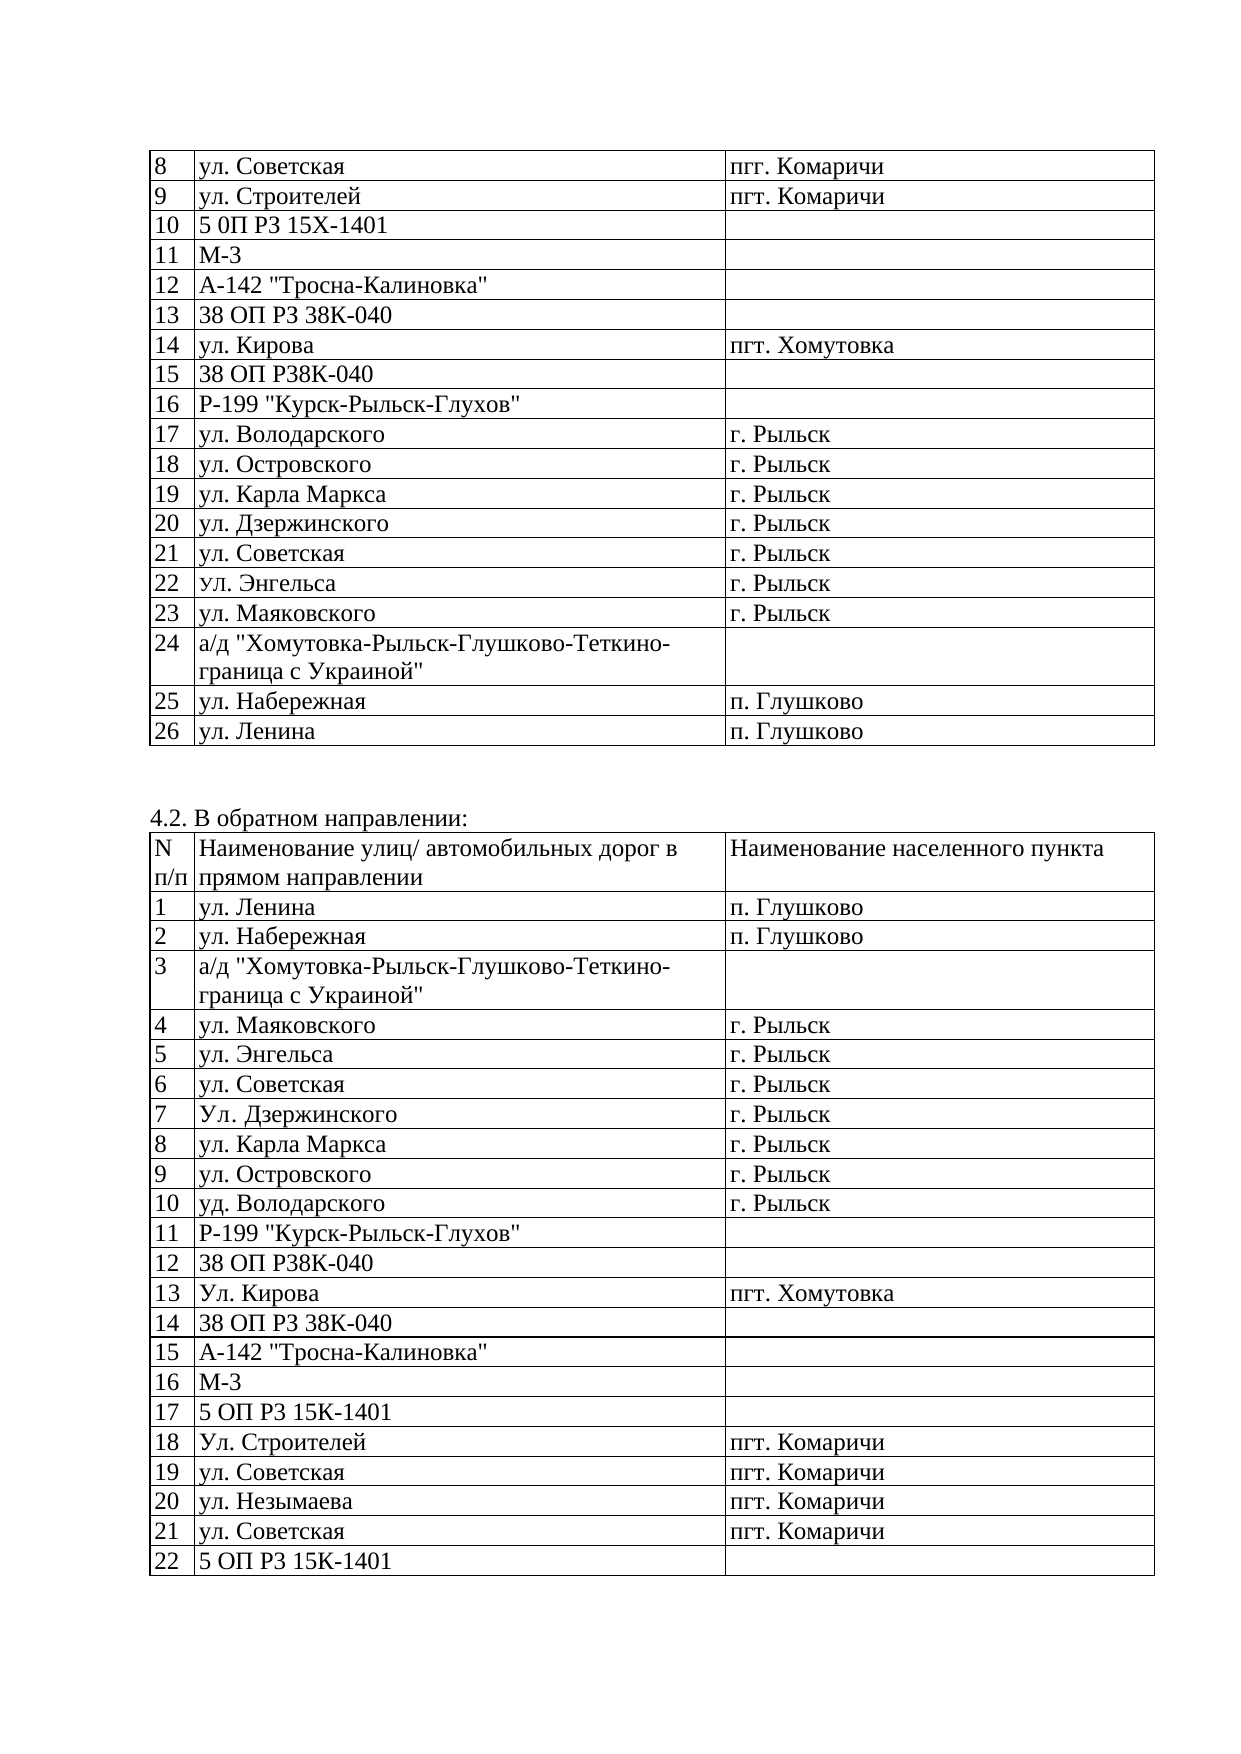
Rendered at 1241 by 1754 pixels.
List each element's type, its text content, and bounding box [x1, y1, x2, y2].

table_cell п. Глушково [726, 686, 1154, 715]
table_cell Р-199 "Курск-Рыльск-Глухов" [195, 389, 725, 418]
table_cell А-142 "Тросна-Калиновка" [195, 270, 725, 299]
table_cell 10 [151, 1189, 194, 1217]
table_cell 23 [151, 598, 194, 627]
table_cell Ул. Кирова [195, 1278, 725, 1307]
table_cell г. Рыльск [726, 449, 1154, 478]
table_cell 17 [151, 1397, 194, 1426]
table_cell ул. Ленина [195, 716, 725, 745]
table_cell Ул. Строителей [195, 1427, 725, 1456]
table_cell пгг. Комаричи [726, 151, 1154, 180]
table_cell 11 [151, 1218, 194, 1247]
table_cell ул. Энгельса [195, 1040, 725, 1068]
table_cell 17 [151, 419, 194, 448]
table_cell [726, 628, 1154, 685]
table_cell ул. Островского [195, 449, 725, 478]
table_cell 16 [151, 389, 194, 418]
table_header Наименование населенного пункта [726, 833, 1154, 891]
table_cell [726, 360, 1154, 388]
table_cell [726, 389, 1154, 418]
table_cell ул. Кирова [195, 330, 725, 358]
table_cell п. Глушково [726, 921, 1154, 950]
table_cell г. Рыльск [726, 1189, 1154, 1217]
table_cell уд. Володарского [195, 1189, 725, 1217]
table_cell г. Рыльск [726, 1010, 1154, 1038]
table_cell пгт. Хомутовка [726, 1278, 1154, 1307]
table_cell 15 [151, 360, 194, 388]
table_cell 18 [151, 1427, 194, 1456]
table_cell 24 [151, 628, 194, 685]
table_cell ул. Маяковского [195, 1010, 725, 1038]
table_cell пгт. Хомутовка [726, 330, 1154, 358]
table_cell п. Глушково [726, 892, 1154, 920]
table_cell [726, 1248, 1154, 1277]
table_cell 19 [151, 1457, 194, 1485]
table_cell ул. Карла Маркса [195, 1129, 725, 1158]
table_cell ул. Советская [195, 151, 725, 180]
table_cell ул. Энгельса [195, 568, 725, 597]
table_cell [726, 1338, 1154, 1366]
table_cell ул. Маяковского [195, 598, 725, 627]
table_cell г. Рыльск [726, 1159, 1154, 1187]
table_cell 9 [151, 181, 194, 209]
table_cell г. Рыльск [726, 568, 1154, 597]
table_cell [726, 270, 1154, 299]
table_cell 19 [151, 479, 194, 507]
table_cell ул. Карла Маркса [195, 479, 725, 507]
table_cell 8 [151, 151, 194, 180]
table_cell г. Рыльск [726, 538, 1154, 567]
table_header N п/п [151, 833, 194, 891]
table_cell 5 ОП Р3 15К-1401 [195, 1397, 725, 1426]
table_cell 4 [151, 1010, 194, 1038]
table_cell М-3 [195, 1367, 725, 1396]
table_cell 20 [151, 1486, 194, 1515]
table_cell г. Рыльск [726, 598, 1154, 627]
table_cell А-142 "Тросна-Калиновка" [195, 1338, 725, 1366]
table_cell 9 [151, 1159, 194, 1187]
table_cell 10 [151, 211, 194, 239]
table_cell ул. Незымаева [195, 1486, 725, 1515]
table_cell 16 [151, 1367, 194, 1396]
table_cell ул. Советская [195, 538, 725, 567]
table_cell [726, 1367, 1154, 1396]
table_cell 38 ОП Р38К-040 [195, 1248, 725, 1277]
table_cell 1 [151, 892, 194, 920]
table_cell [726, 1397, 1154, 1426]
table_cell 26 [151, 716, 194, 745]
text 4.2. В обратном направлении: [150, 803, 1090, 832]
table_cell 14 [151, 1308, 194, 1336]
table_cell пгт. Комаричи [726, 181, 1154, 209]
table_cell [726, 1218, 1154, 1247]
table_cell Р-199 "Курск-Рыльск-Глухов" [195, 1218, 725, 1247]
table_cell 2 [151, 921, 194, 950]
table_cell 15 [151, 1338, 194, 1366]
table_cell 8 [151, 1129, 194, 1158]
table_cell ул. Строителей [195, 181, 725, 209]
table_cell ул. Советская [195, 1069, 725, 1098]
table_cell 13 [151, 300, 194, 329]
table_cell ул. Володарского [195, 419, 725, 448]
table_cell [726, 240, 1154, 269]
table_cell 7 [151, 1099, 194, 1128]
table_cell ул. Советская [195, 1457, 725, 1485]
table_cell ул. Островского [195, 1159, 725, 1187]
table_cell а/д "Хомутовка-Рыльск-Глушково-Теткино-граница с Украиной" [195, 951, 725, 1009]
table_cell пгт. Комаричи [726, 1457, 1154, 1485]
table_cell 20 [151, 509, 194, 537]
table_cell [726, 211, 1154, 239]
table_cell М-3 [195, 240, 725, 269]
table_cell 38 ОП РЗ 38К-040 [195, 300, 725, 329]
table_cell ул. Набережная [195, 686, 725, 715]
table_cell 25 [151, 686, 194, 715]
table_cell ул. Дзержинского [195, 509, 725, 537]
table_cell 5 0П РЗ 15Х-1401 [195, 211, 725, 239]
table_cell пгт. Комаричи [726, 1516, 1154, 1545]
table_cell г. Рыльск [726, 1099, 1154, 1128]
table_cell 21 [151, 538, 194, 567]
table_cell ул. Ленина [195, 892, 725, 920]
table_cell 14 [151, 330, 194, 358]
table_cell 11 [151, 240, 194, 269]
table_cell г. Рыльск [726, 1040, 1154, 1068]
table_cell 18 [151, 449, 194, 478]
table_cell Ул. Дзержинского [195, 1099, 725, 1128]
table_cell 3 [151, 951, 194, 1009]
table_cell 12 [151, 270, 194, 299]
table_cell ул. Набережная [195, 921, 725, 950]
table_cell 22 [151, 568, 194, 597]
table_cell 13 [151, 1278, 194, 1307]
table_cell 22 [151, 1546, 194, 1575]
table_cell 12 [151, 1248, 194, 1277]
table_cell а/д "Хомутовка-Рыльск-Глушково-Теткино-граница с Украиной" [195, 628, 725, 685]
table_cell г. Рыльск [726, 479, 1154, 507]
table_header Наименование улиц/ автомобильных дорог в прямом направлении [195, 833, 725, 891]
table_cell 38 ОП Р38К-040 [195, 360, 725, 388]
table_cell [726, 300, 1154, 329]
table_cell г. Рыльск [726, 419, 1154, 448]
table_cell 38 ОП РЗ 38К-040 [195, 1308, 725, 1336]
table_cell пгт. Комаричи [726, 1427, 1154, 1456]
table_cell г. Рыльск [726, 1069, 1154, 1098]
table_cell г. Рыльск [726, 1129, 1154, 1158]
table_cell ул. Советская [195, 1516, 725, 1545]
table_cell г. Рыльск [726, 509, 1154, 537]
table_cell [726, 951, 1154, 1009]
table_cell 21 [151, 1516, 194, 1545]
table_cell п. Глушково [726, 716, 1154, 745]
table_cell пгт. Комаричи [726, 1486, 1154, 1515]
table_cell [726, 1546, 1154, 1575]
table_cell 5 ОП Р3 15К-1401 [195, 1546, 725, 1575]
table_cell [726, 1308, 1154, 1336]
table_cell 6 [151, 1069, 194, 1098]
table_cell 5 [151, 1040, 194, 1068]
